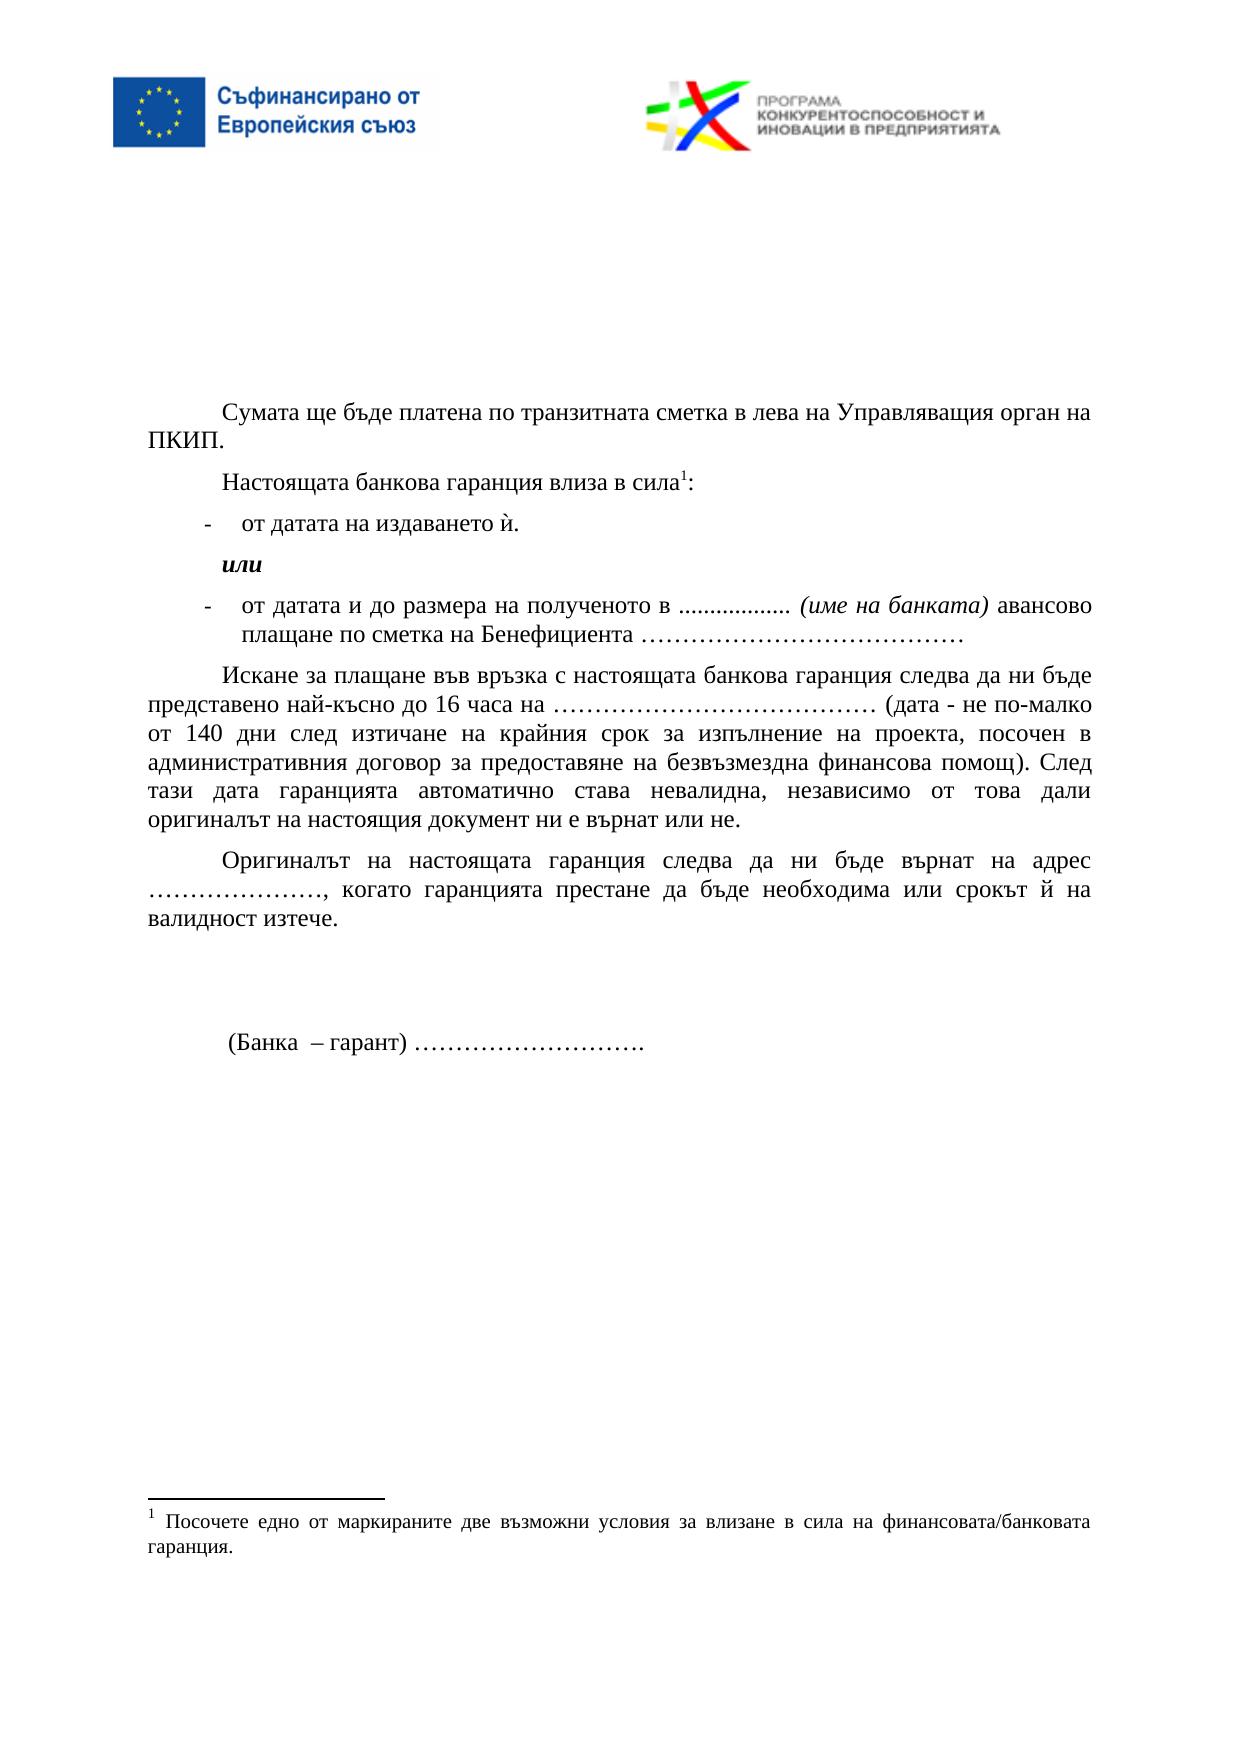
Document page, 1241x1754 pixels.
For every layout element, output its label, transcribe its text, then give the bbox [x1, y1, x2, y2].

list от датата на издаването ѝ. [204, 508, 1092, 537]
picture [109, 73, 440, 152]
text (Банка – гарант) ………………………. [148, 1027, 1092, 1055]
list Сумата ще бъде платена по транзитната сметка в лева на Управляващия орган на ПКИП. [148, 397, 1092, 454]
text Настоящата банкова гаранция влиза в сила: [148, 467, 1092, 495]
text Искане за плащане във връзка с настоящата банкова гаранция следва да ни бъде представено най-късно до 16 часа на ………………………………… (дата - не по-малко от 140 дни след изтичане на крайния срок за изпълнение на проекта, посочен в административния договор за предоставяне на безвъзмездна финансова помощ). След тази дата гаранцията автоматично става невалидна, независимо от това дали оригиналът на настоящия документ ни е върнат или не. [148, 660, 1092, 833]
text Оригиналът на настоящата гаранция следва да ни бъде върнат на адрес …………………, когато гаранцията престане да бъде необходима или срокът й на валидност изтече. [148, 845, 1092, 932]
picture [644, 73, 1004, 160]
list от датата и до размера на полученото в .................. (име на банката) авансово плащане по сметка на Бенефициента ………………………………… [204, 590, 1092, 648]
text или [148, 549, 1092, 578]
